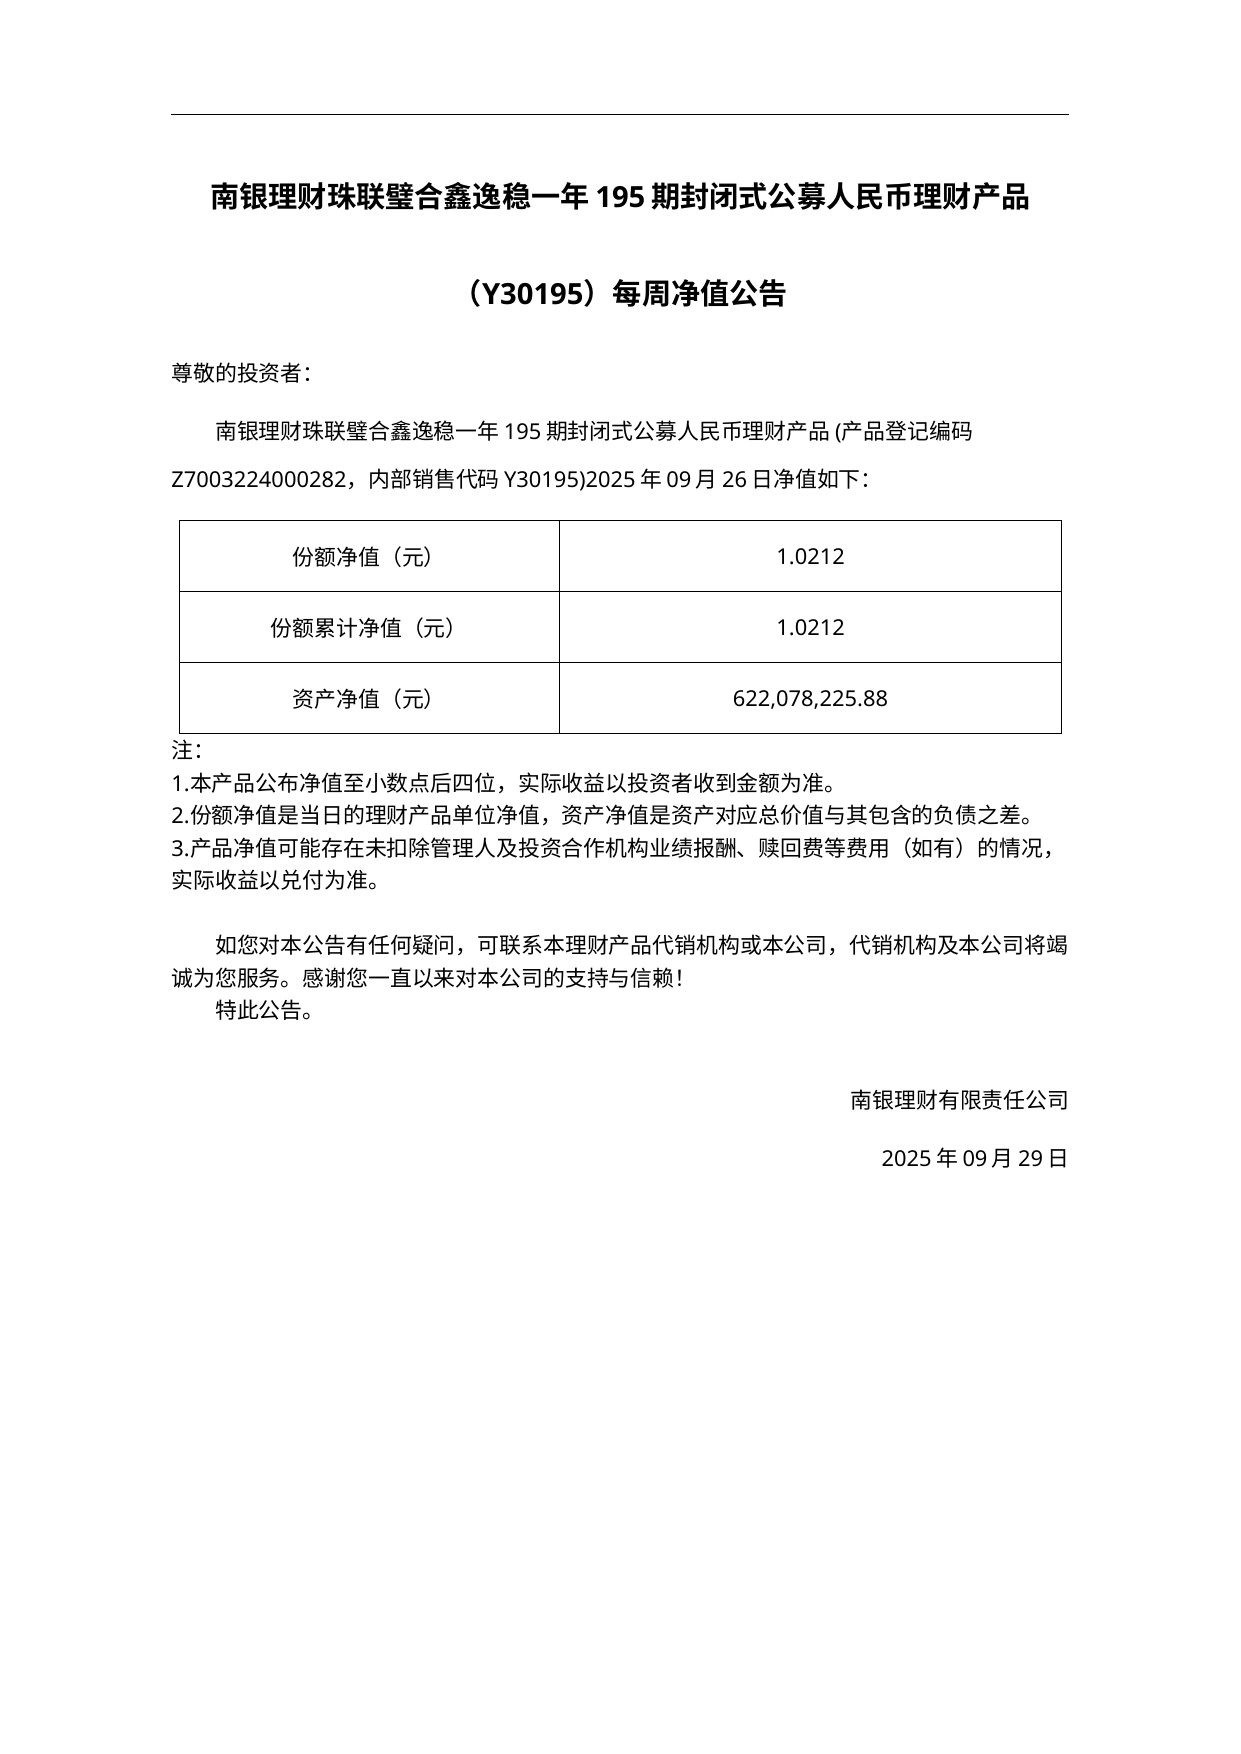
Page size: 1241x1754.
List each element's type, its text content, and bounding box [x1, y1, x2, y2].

table_cell 资产净值（元） [180, 663, 559, 733]
table_header 份额净值（元） [180, 521, 559, 591]
text 如您对本公告有任何疑问，可联系本理财产品代销机构或本公司，代销机构及本公司将竭诚为您服务。感谢您一直以来对本公司的支持与信赖！ [171, 928, 1069, 993]
text 3.产品净值可能存在未扣除管理人及投资合作机构业绩报酬、赎回费等费用（如有）的情况，实际收益以兑付为准。 [171, 830, 1069, 895]
text 南银理财珠联璧合鑫逸稳一年195期封闭式公募人民币理财产品（Y30195）每周净值公告 [171, 162, 1069, 324]
text 注： [171, 733, 1069, 765]
text 2.份额净值是当日的理财产品单位净值，资产净值是资产对应总价值与其包含的负债之差。 [171, 798, 1069, 830]
table_cell 622,078,225.88 [560, 663, 1061, 733]
text 尊敬的投资者： [171, 355, 1069, 388]
table_cell 1.0212 [560, 592, 1061, 662]
text 2025年09月29日 [171, 1140, 1069, 1173]
text 1.本产品公布净值至小数点后四位，实际收益以投资者收到金额为准。 [171, 765, 1069, 798]
text 特此公告。 [171, 993, 1069, 1025]
text 南银理财有限责任公司 [171, 1082, 1069, 1115]
table_header 1.0212 [560, 521, 1061, 591]
text 南银理财珠联璧合鑫逸稳一年195期封闭式公募人民币理财产品 (产品登记编码Z7003224000282，内部销售代码Y30195)2025年09月26日净值如下： [171, 413, 1069, 494]
table_cell 份额累计净值（元） [180, 592, 559, 662]
